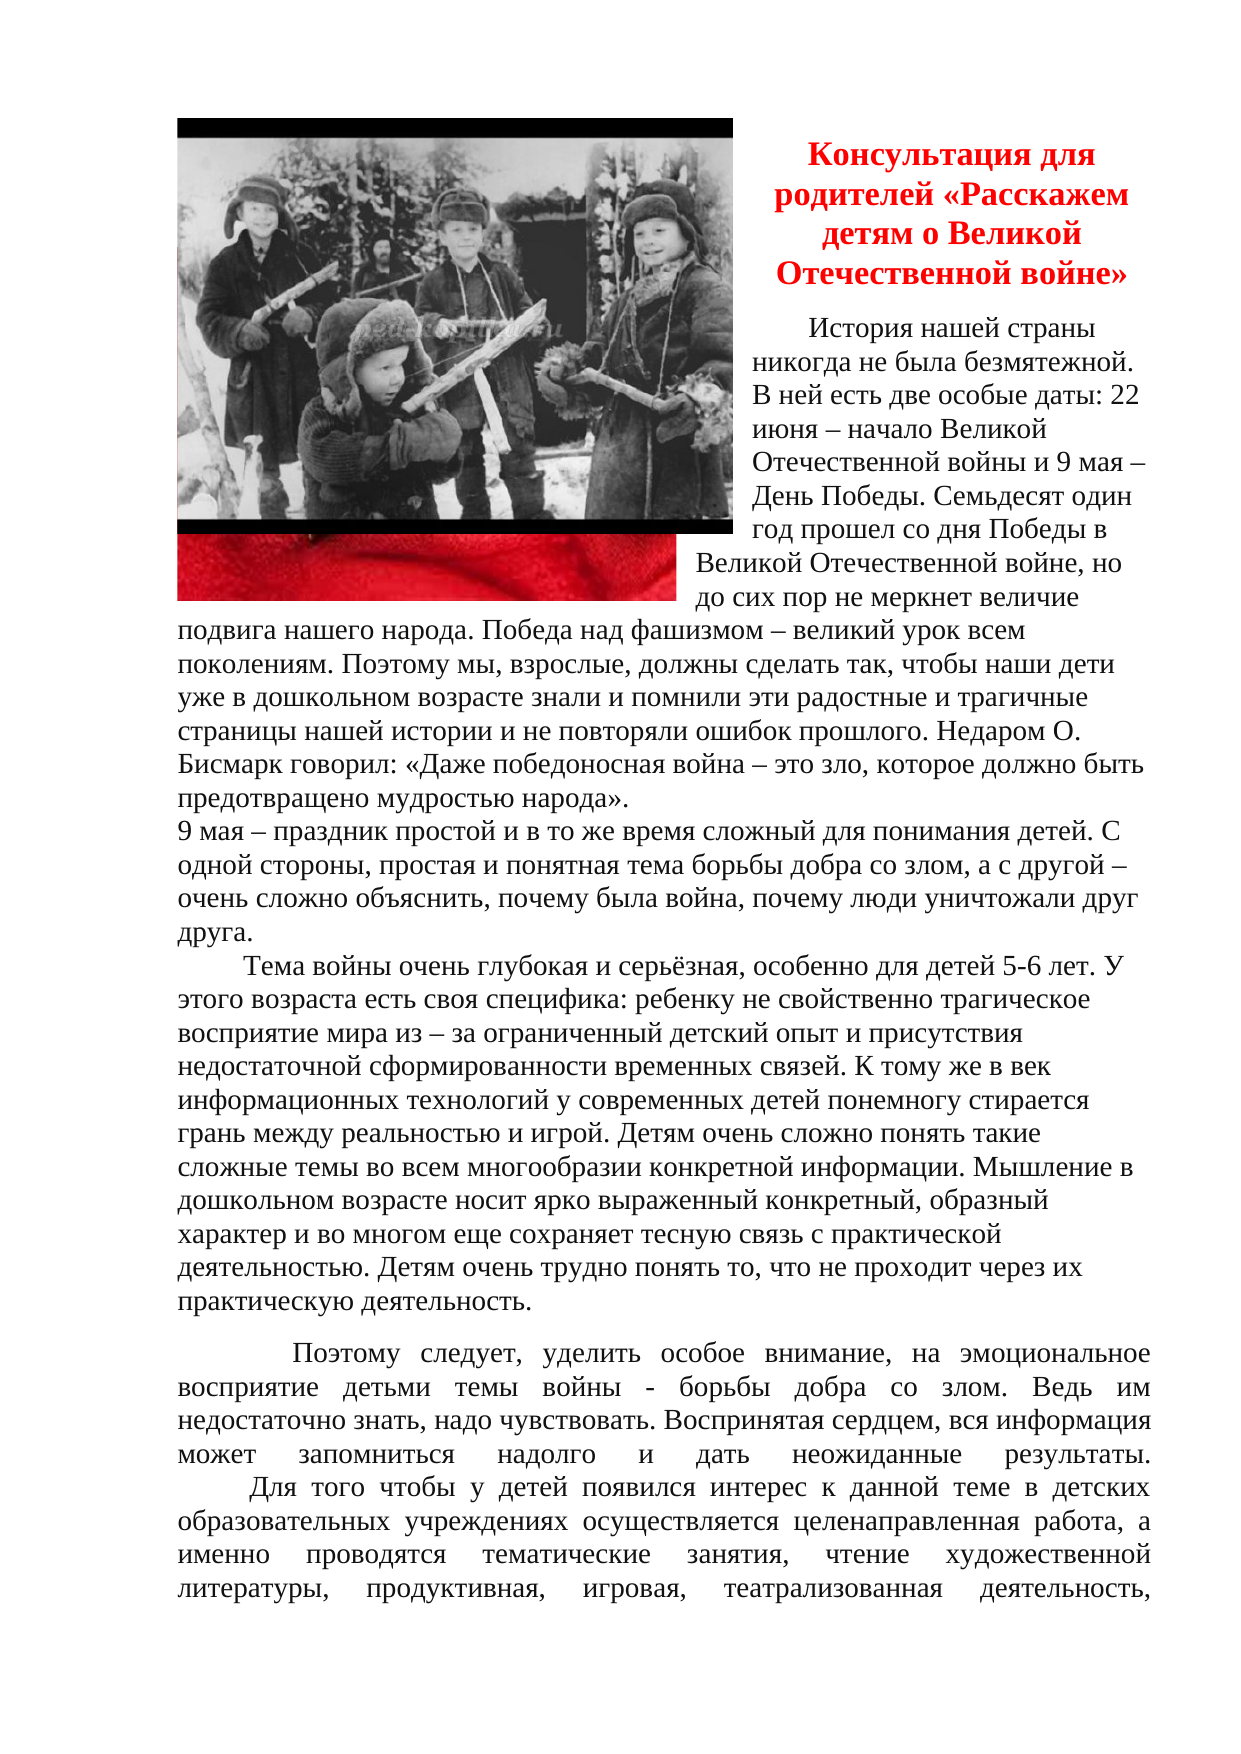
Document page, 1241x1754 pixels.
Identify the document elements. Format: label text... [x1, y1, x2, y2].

text История нашей страны никогда не была безмятежной. В ней есть две особые даты: 22 июня – начало Великой Отечественной войны и 9 мая – День Победы. Семьдесят один год прошел со дня Победы в Великой Отечественной войне, но до сих пор не меркнет величие подвига нашего народа. Победа над фашизмом – великий урок всем поколениям. Поэтому мы, взрослые, должны сделать так, чтобы наши дети уже в дошкольном возрасте знали и помнили эти радостные и трагичные страницы нашей истории и не повторяли ошибок прошлого. Недаром О. Бисмарк говорил: «Даже победоносная война – это зло, которое должно быть предотвращено мудростью народа». 9 мая – праздник простой и в то же время сложный для понимания детей. С одной стороны, простая и понятная тема борьбы добра со злом, а с другой – очень сложно объяснить, почему была война, почему люди уничтожали друг друга. Тема войны очень глубокая и серьёзная, особенно для детей 5-6 лет. У этого возраста есть своя специфика: ребенку не свойственно трагическое восприятие мира из – за ограниченный детский опыт и присутствия недостаточной сформированности временных связей. К тому же в век информационных технологий у современных детей понемногу стирается грань между реальностью и игрой. Детям очень сложно понять такие сложные темы во всем многообразии конкретной информации. Мышление в дошкольном возрасте носит ярко выраженный конкретный, образный характер и во многом еще сохраняет тесную связь с практической деятельностью. Детям очень трудно понять то, что не проходит через их практическую деятельность. [177, 310, 1152, 1317]
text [177, 1335, 1152, 1604]
picture [177, 118, 734, 601]
text Консультация для родителей «Расскажем детям о Великой Отечественной войне» [734, 134, 1152, 292]
